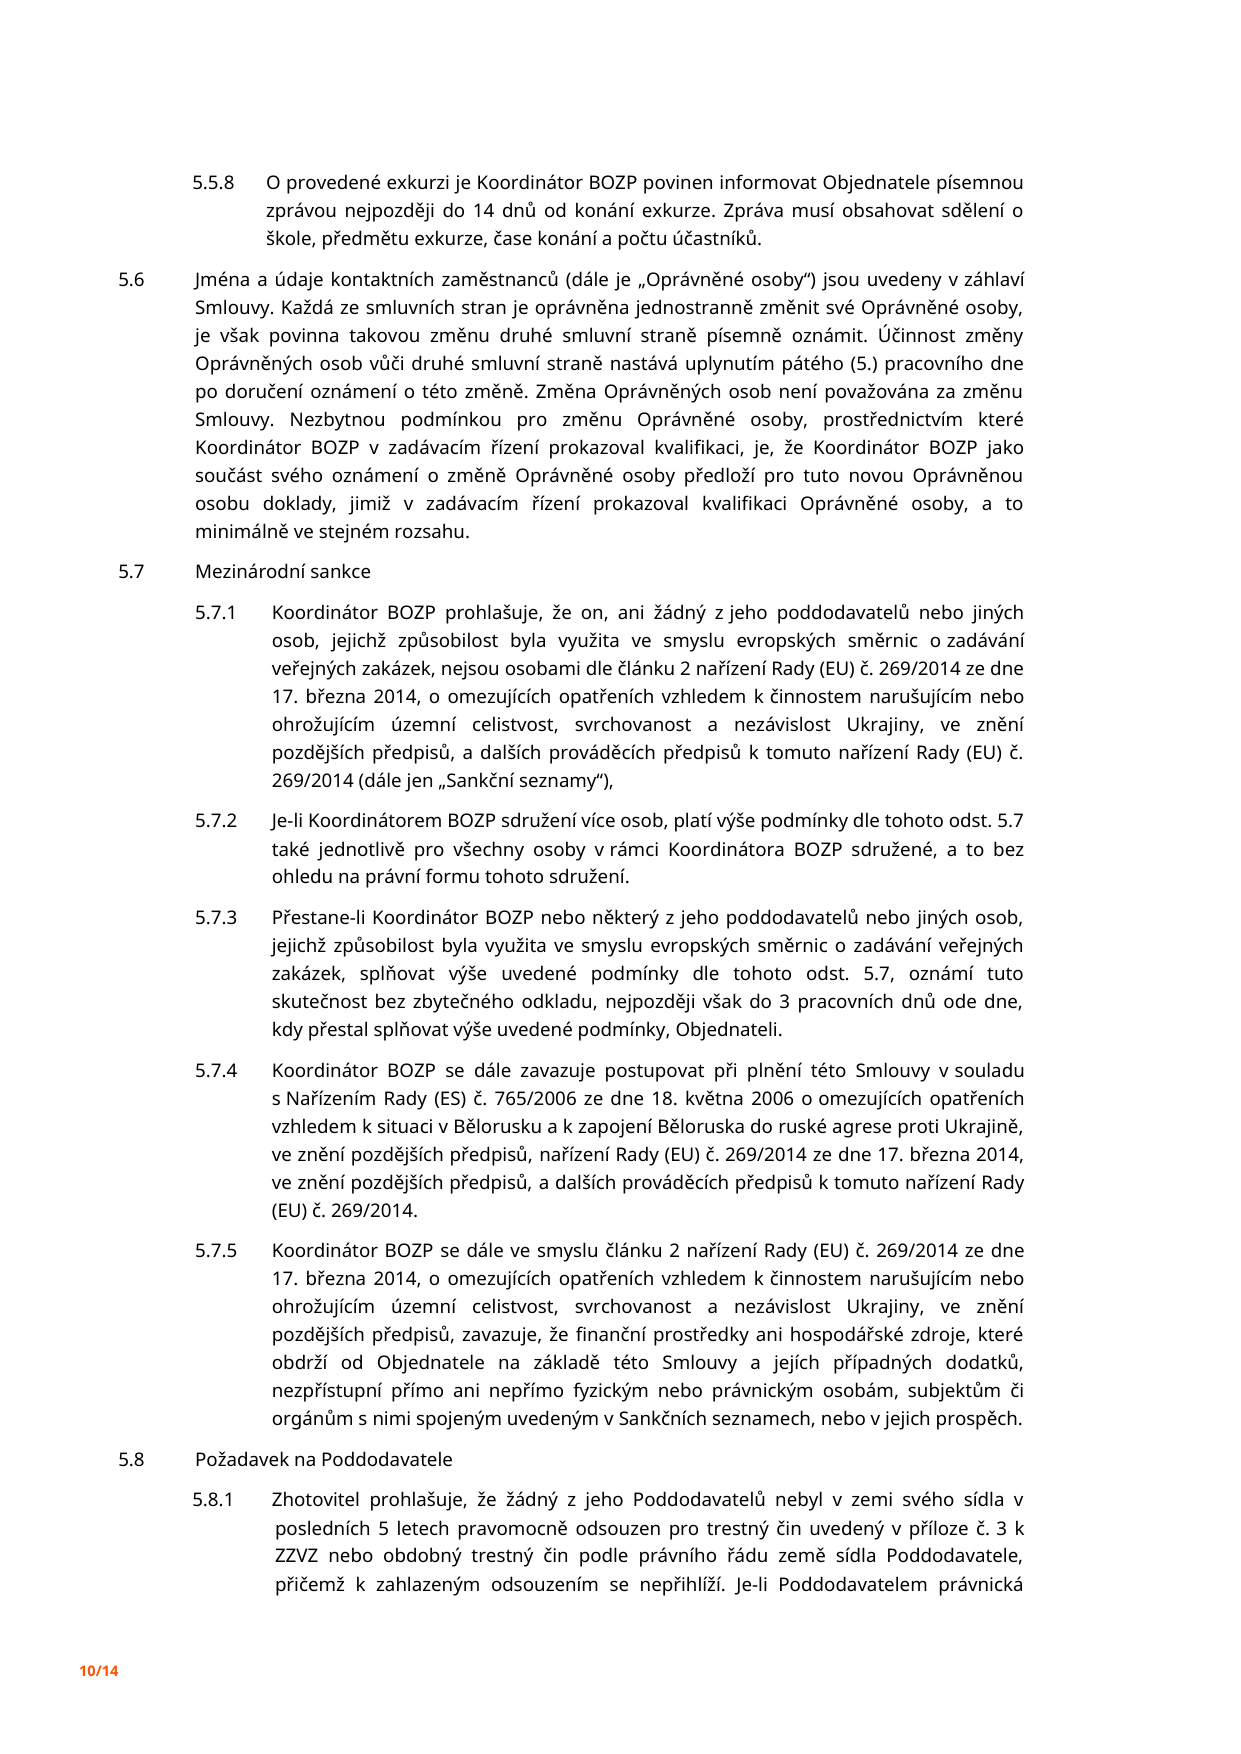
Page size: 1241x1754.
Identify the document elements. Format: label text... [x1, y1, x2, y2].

list Je-li Koordinátorem BOZP sdružení více osob, platí výše podmínky dle tohoto odst. 5.7 také jednotlivě pro všechny osoby v rámci Koordinátora BOZP sdružené, a to bez ohledu na právní formu tohoto sdružení. [195, 808, 1024, 889]
list Požadavek na Poddodavatele [118, 1446, 1024, 1472]
list Jména a údaje kontaktních zaměstnanců (dále je „Oprávněné osoby“) jsou uvedeny v záhlaví Smlouvy. Každá ze smluvních stran je oprávněna jednostranně změnit své Oprávněné osoby, je však povinna takovou změnu druhé smluvní straně písemně oznámit. Účinnost změny Oprávněných osob vůči druhé smluvní straně nastává uplynutím pátého (5.) pracovního dne po doručení oznámení o této změně. Změna Oprávněných osob není považována za změnu Smlouvy. Nezbytnou podmínkou pro změnu Oprávněné osoby, prostřednictvím které Koordinátor BOZP v zadávacím řízení prokazoval kvalifikaci, je, že Koordinátor BOZP jako součást svého oznámení o změně Oprávněné osoby předloží pro tuto novou Oprávněnou osobu doklady, jimiž v zadávacím řízení prokazoval kvalifikaci Oprávněné osoby, a to minimálně ve stejném rozsahu. [118, 266, 1024, 544]
list Přestane-li Koordinátor BOZP nebo některý z jeho poddodavatelů nebo jiných osob, jejichž způsobilost byla využita ve smyslu evropských směrnic o zadávání veřejných zakázek, splňovat výše uvedené podmínky dle tohoto odst. 5.7, oznámí tuto skutečnost bez zbytečného odkladu, nejpozději však do 3 pracovních dnů ode dne, kdy přestal splňovat výše uvedené podmínky, Objednateli. [195, 904, 1024, 1042]
list Koordinátor BOZP se dále ve smyslu článku 2 nařízení Rady (EU) č. 269/2014 ze dne 17. března 2014, o omezujících opatřeních vzhledem k činnostem narušujícím nebo ohrožujícím územní celistvost, svrchovanost a nezávislost Ukrajiny, ve znění pozdějších předpisů, zavazuje, že finanční prostředky ani hospodářské zdroje, které obdrží od Objednatele na základě této Smlouvy a jejích případných dodatků, nezpřístupní přímo ani nepřímo fyzickým nebo právnickým osobám, subjektům či orgánům s nimi spojeným uvedeným v Sankčních seznamech, nebo v jejich prospěch. [195, 1238, 1024, 1431]
list Mezinárodní sankce [118, 559, 1024, 584]
list O provedené exkurzi je Koordinátor BOZP povinen informovat Objednatele písemnou zprávou nejpozději do 14 dnů od konání exkurze. Zpráva musí obsahovat sdělení o škole, předmětu exkurze, čase konání a počtu účastníků. [192, 169, 1024, 251]
list Koordinátor BOZP prohlašuje, že on, ani žádný z jeho poddodavatelů nebo jiných osob, jejichž způsobilost byla využita ve smyslu evropských směrnic o zadávání veřejných zakázek, nejsou osobami dle článku 2 nařízení Rady (EU) č. 269/2014 ze dne 17. března 2014, o omezujících opatřeních vzhledem k činnostem narušujícím nebo ohrožujícím územní celistvost, svrchovanost a nezávislost Ukrajiny, ve znění pozdějších předpisů, a dalších prováděcích předpisů k tomuto nařízení Rady (EU) č. 269/2014 (dále jen „Sankční seznamy“), [195, 599, 1024, 793]
list Koordinátor BOZP se dále zavazuje postupovat při plnění této Smlouvy v souladu s Nařízením Rady (ES) č. 765/2006 ze dne 18. května 2006 o omezujících opatřeních vzhledem k situaci v Bělorusku a k zapojení Běloruska do ruské agrese proti Ukrajině, ve znění pozdějších předpisů, nařízení Rady (EU) č. 269/2014 ze dne 17. března 2014, ve znění pozdějších předpisů, a dalších prováděcích předpisů k tomuto nařízení Rady (EU) č. 269/2014. [195, 1057, 1024, 1223]
